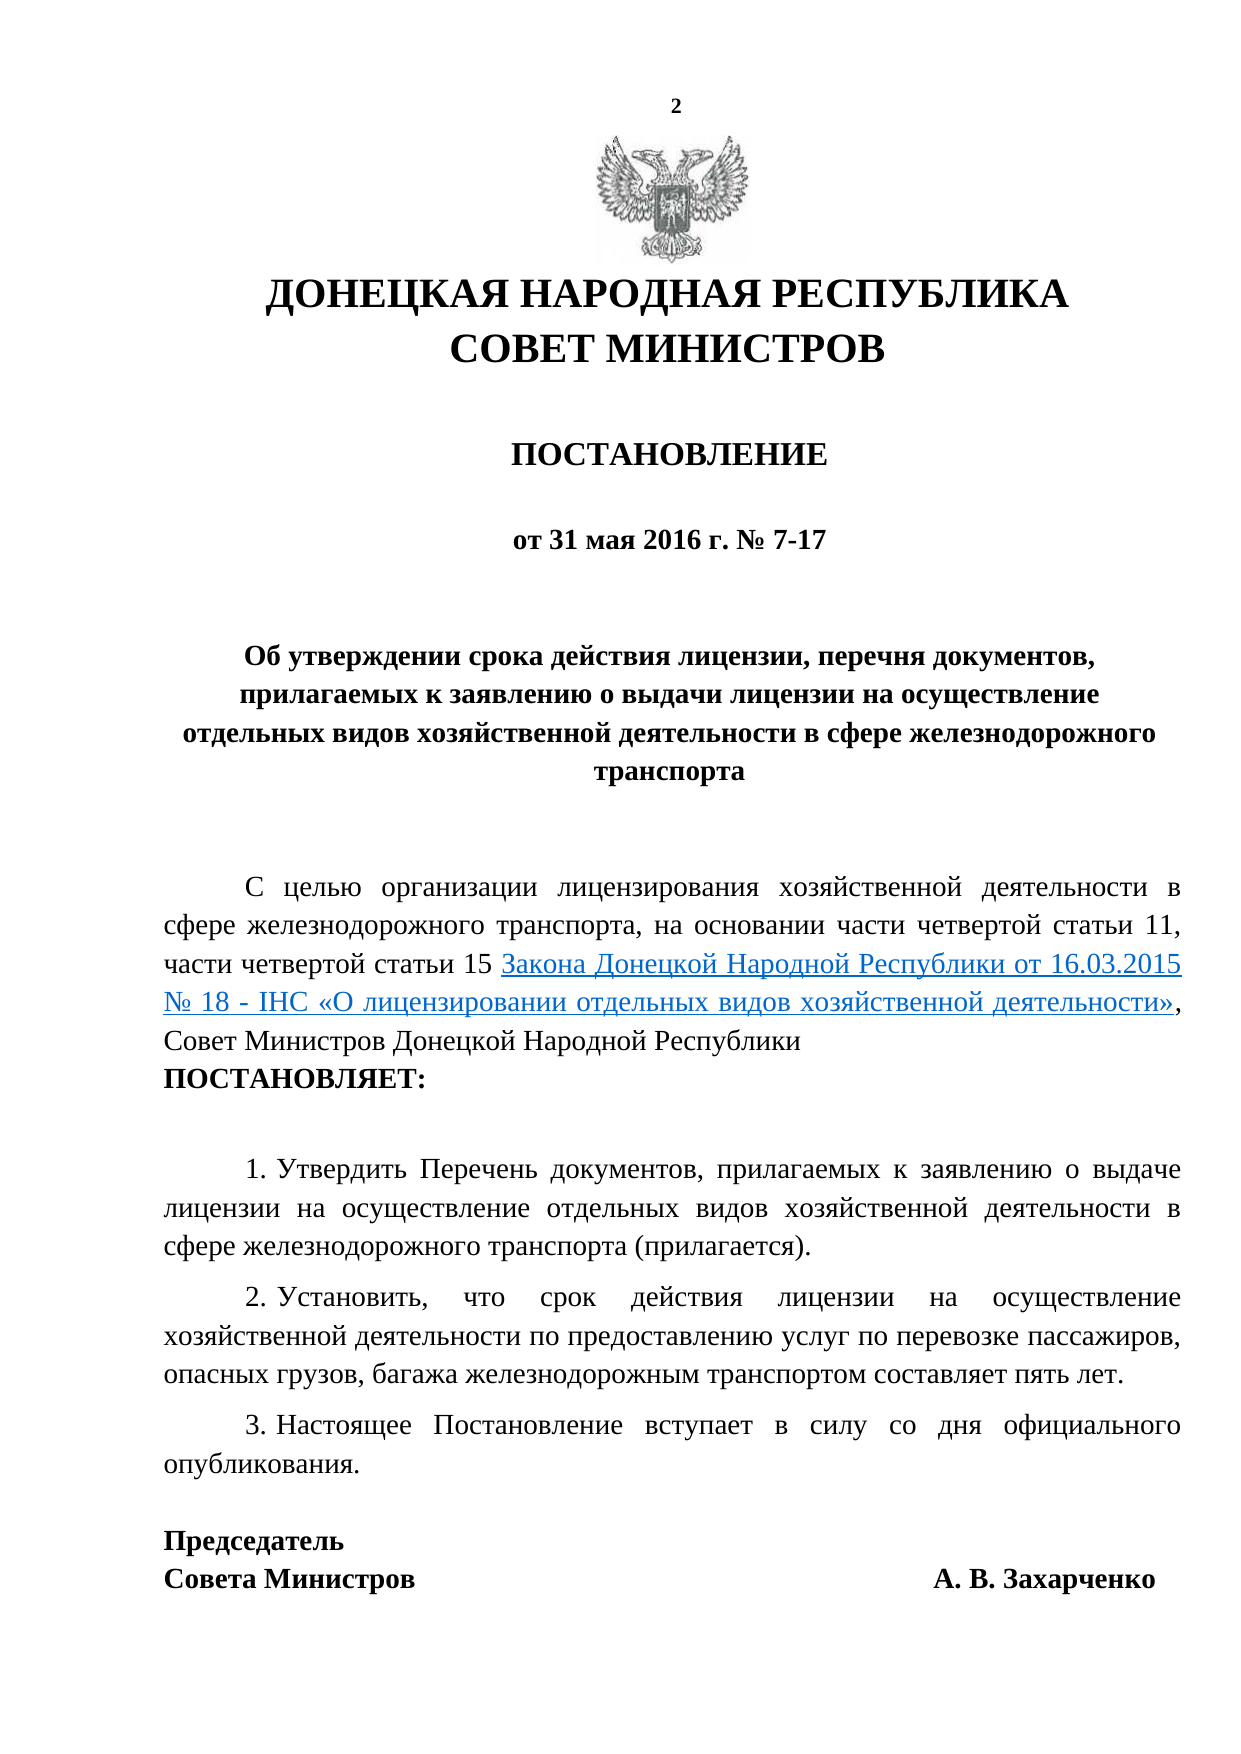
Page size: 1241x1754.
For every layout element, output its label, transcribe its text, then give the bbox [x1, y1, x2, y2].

text ДОНЕЦКАЯ НАРОДНАЯ РЕСПУБЛИКА [163, 268, 1171, 316]
picture [595, 135, 750, 265]
text ПОСТАНОВЛЕНИЕ [163, 434, 1176, 472]
list Утвердить Перечень документов, прилагаемых к заявлению о выдаче лицензии на осуществление отдельных видов хозяйственной деятельности в сфере железнодорожного транспорта (прилагается). [163, 1151, 1182, 1262]
text СОВЕТ МИНИСТРОВ [163, 324, 1171, 372]
text ПОСТАНОВЛЯЕТ: [163, 1062, 1182, 1095]
text С целью организации лицензирования хозяйственной деятельности в сфере железнодорожного транспорта, на основании части четвертой статьи 11, части четвертой статьи 15 Закона Донецкой Народной Республики от 16.03.2015 № 18 - IHC «О лицензировании отдельных видов хозяйственной деятельности», Совет Министров Донецкой Народной Республики [163, 869, 1182, 1057]
text Председатель Совета Министров А. В. Захарченко [163, 1523, 1168, 1595]
text транспорта [163, 753, 1176, 787]
list Настоящее Постановление вступает в силу со дня официального опубликования. [163, 1407, 1182, 1479]
text от 31 мая 2016 г. № 7-17 [163, 522, 1176, 556]
text Об утверждении срока действия лицензии, перечня документов, прилагаемых к заявлению о выдачи лицензии на осуществление отдельных видов хозяйственной деятельности в сфере железнодорожного [163, 638, 1176, 748]
list Установить, что срок действия лицензии на осуществление хозяйственной деятельности по предоставлению услуг по перевозке пассажиров, опасных грузов, багажа железнодорожным транспортом составляет пять лет. [163, 1279, 1182, 1390]
